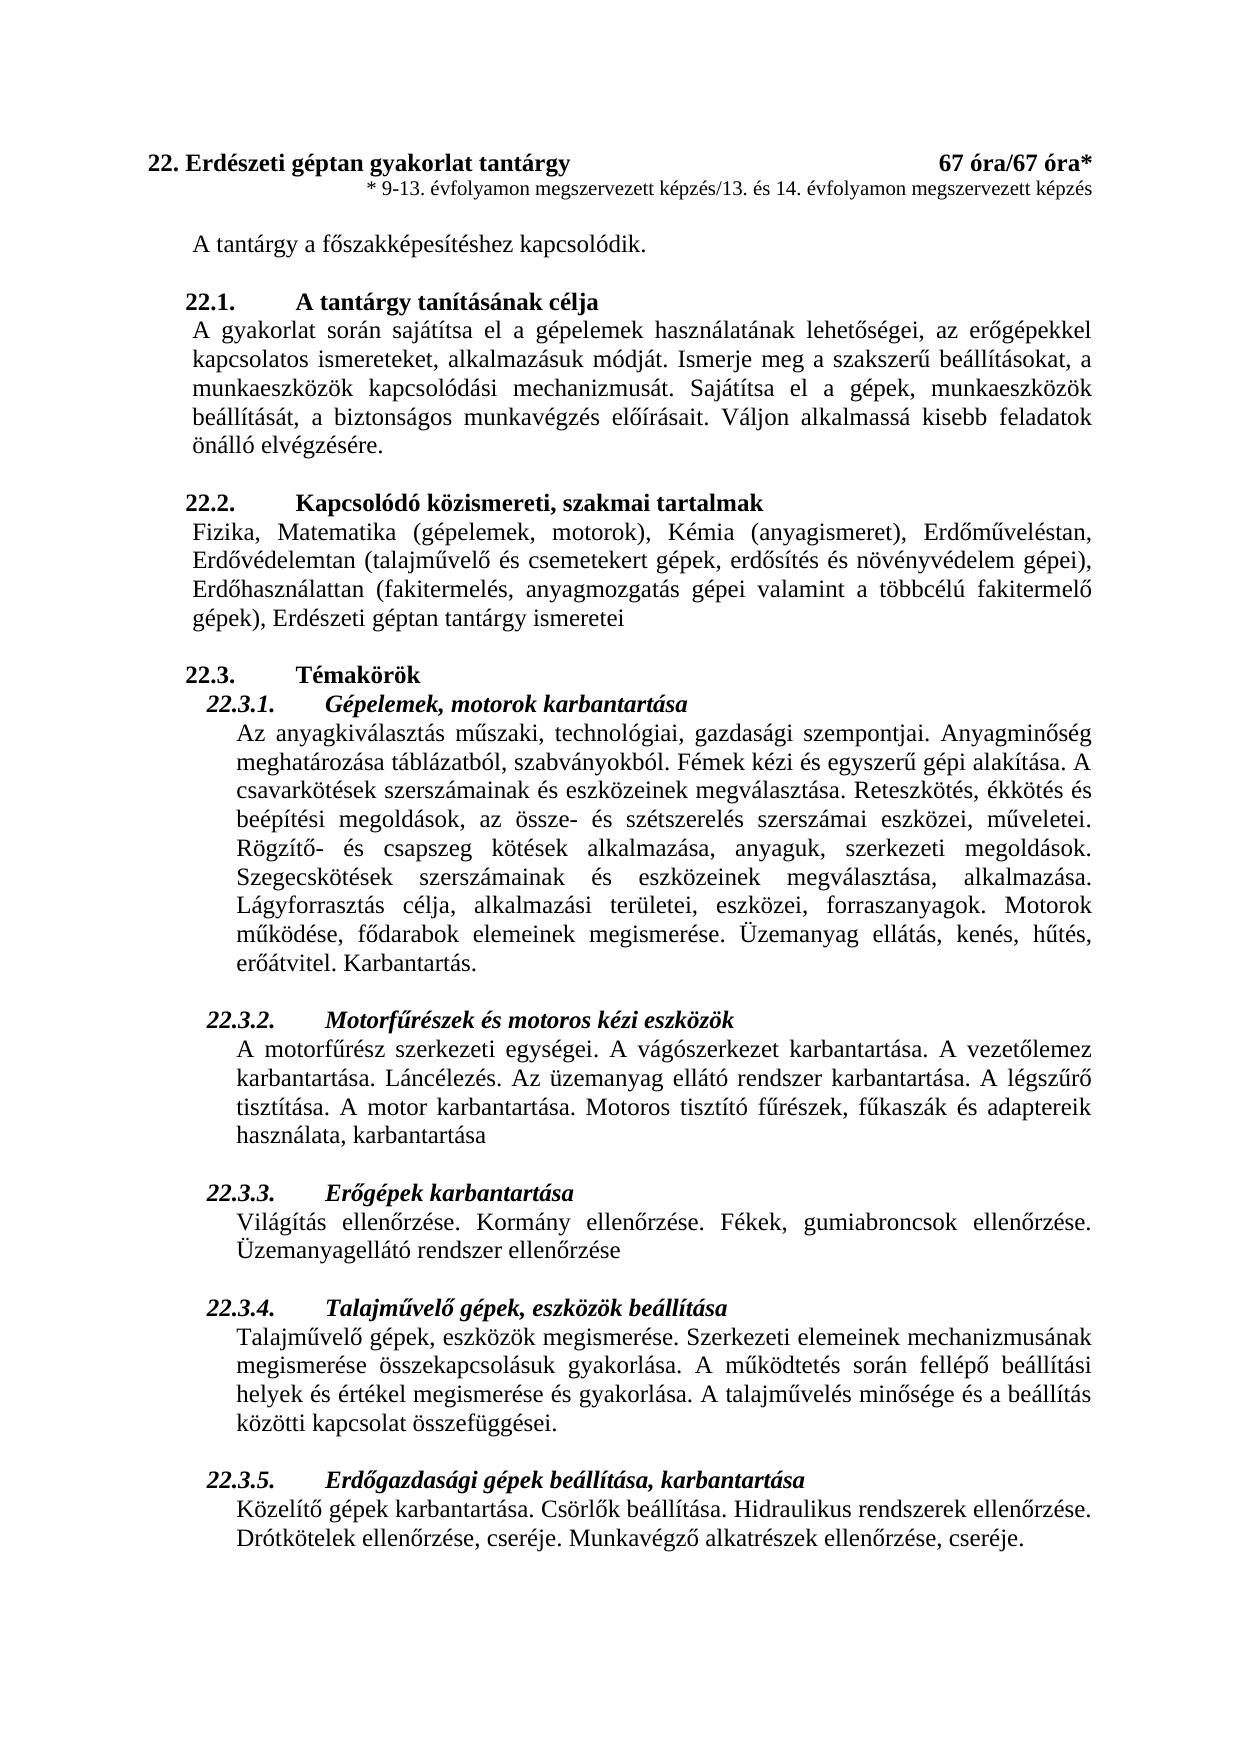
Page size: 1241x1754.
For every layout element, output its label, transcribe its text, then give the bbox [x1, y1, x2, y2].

list Gépelemek, motorok karbantartása [207, 689, 1093, 718]
text Világítás ellenőrzése. Kormány ellenőrzése. Fékek, gumiabroncsok ellenőrzése. Üzemanyagellátó rendszer ellenőrzése [236, 1207, 1093, 1264]
list Erdőgazdasági gépek beállítása, karbantartása [207, 1465, 1093, 1494]
text Fizika, Matematika (gépelemek, motorok), Kémia (anyagismeret), Erdőműveléstan, Erdővédelemtan (talajművelő és csemetekert gépek, erdősítés és növényvédelem gépei), Erdőhasználattan (fakitermelés, anyagmozgatás gépei valamint a többcélú fakitermelő gépek), Erdészeti géptan tantárgy ismeretei [192, 517, 1093, 632]
list Erőgépek karbantartása [207, 1178, 1093, 1207]
text Talajművelő gépek, eszközök megismerése. Szerkezeti elemeinek mechanizmusának megismerése összekapcsolásuk gyakorlása. A működtetés során fellépő beállítási helyek és értékel megismerése és gyakorlása. A talajművelés minősége és a beállítás közötti kapcsolat összefüggései. [236, 1322, 1093, 1437]
list A tantárgy tanításának célja [185, 287, 1093, 315]
text A tantárgy a főszakképesítéshez kapcsolódik. [192, 229, 1093, 258]
text * 9-13. évfolyamon megszervezett képzés/13. és 14. évfolyamon megszervezett képzés [148, 176, 1093, 200]
list Erdészeti géptan gyakorlat tantárgy 67 óra/67 óra* [148, 148, 1093, 176]
list Talajművelő gépek, eszközök beállítása [207, 1293, 1093, 1322]
text Az anyagkiválasztás műszaki, technológiai, gazdasági szempontjai. Anyagminőség meghatározása táblázatból, szabványokból. Fémek kézi és egyszerű gépi alakítása. A csavarkötések szerszámainak és eszközeinek megválasztása. Reteszkötés, ékkötés és beépítési megoldások, az össze- és szétszerelés szerszámai eszközei, műveletei. Rögzítő- és csapszeg kötések alkalmazása, anyaguk, szerkezeti megoldások. Szegecskötések szerszámainak és eszközeinek megválasztása, alkalmazása. Lágyforrasztás célja, alkalmazási területei, eszközei, forraszanyagok. Motorok működése, fődarabok elemeinek megismerése. Üzemanyag ellátás, kenés, hűtés, erőátvitel. Karbantartás. [236, 718, 1093, 977]
text A motorfűrész szerkezeti egységei. A vágószerkezet karbantartása. A vezetőlemez karbantartása. Láncélezés. Az üzemanyag ellátó rendszer karbantartása. A légszűrő tisztítása. A motor karbantartása. Motoros tisztító fűrészek, fűkaszák és adaptereik használata, karbantartása [236, 1034, 1093, 1149]
list Témakörök [185, 660, 1093, 689]
list Kapcsolódó közismereti, szakmai tartalmak [185, 488, 1093, 517]
list Motorfűrészek és motoros kézi eszközök [207, 1005, 1093, 1034]
text Közelítő gépek karbantartása. Csörlők beállítása. Hidraulikus rendszerek ellenőrzése. Drótkötelek ellenőrzése, cseréje. Munkavégző alkatrészek ellenőrzése, cseréje. [236, 1494, 1093, 1552]
text A gyakorlat során sajátítsa el a gépelemek használatának lehetőségei, az erőgépekkel kapcsolatos ismereteket, alkalmazásuk módját. Ismerje meg a szakszerű beállításokat, a munkaeszközök kapcsolódási mechanizmusát. Sajátítsa el a gépek, munkaeszközök beállítását, a biztonságos munkavégzés előírásait. Váljon alkalmassá kisebb feladatok önálló elvégzésére. [192, 315, 1093, 459]
